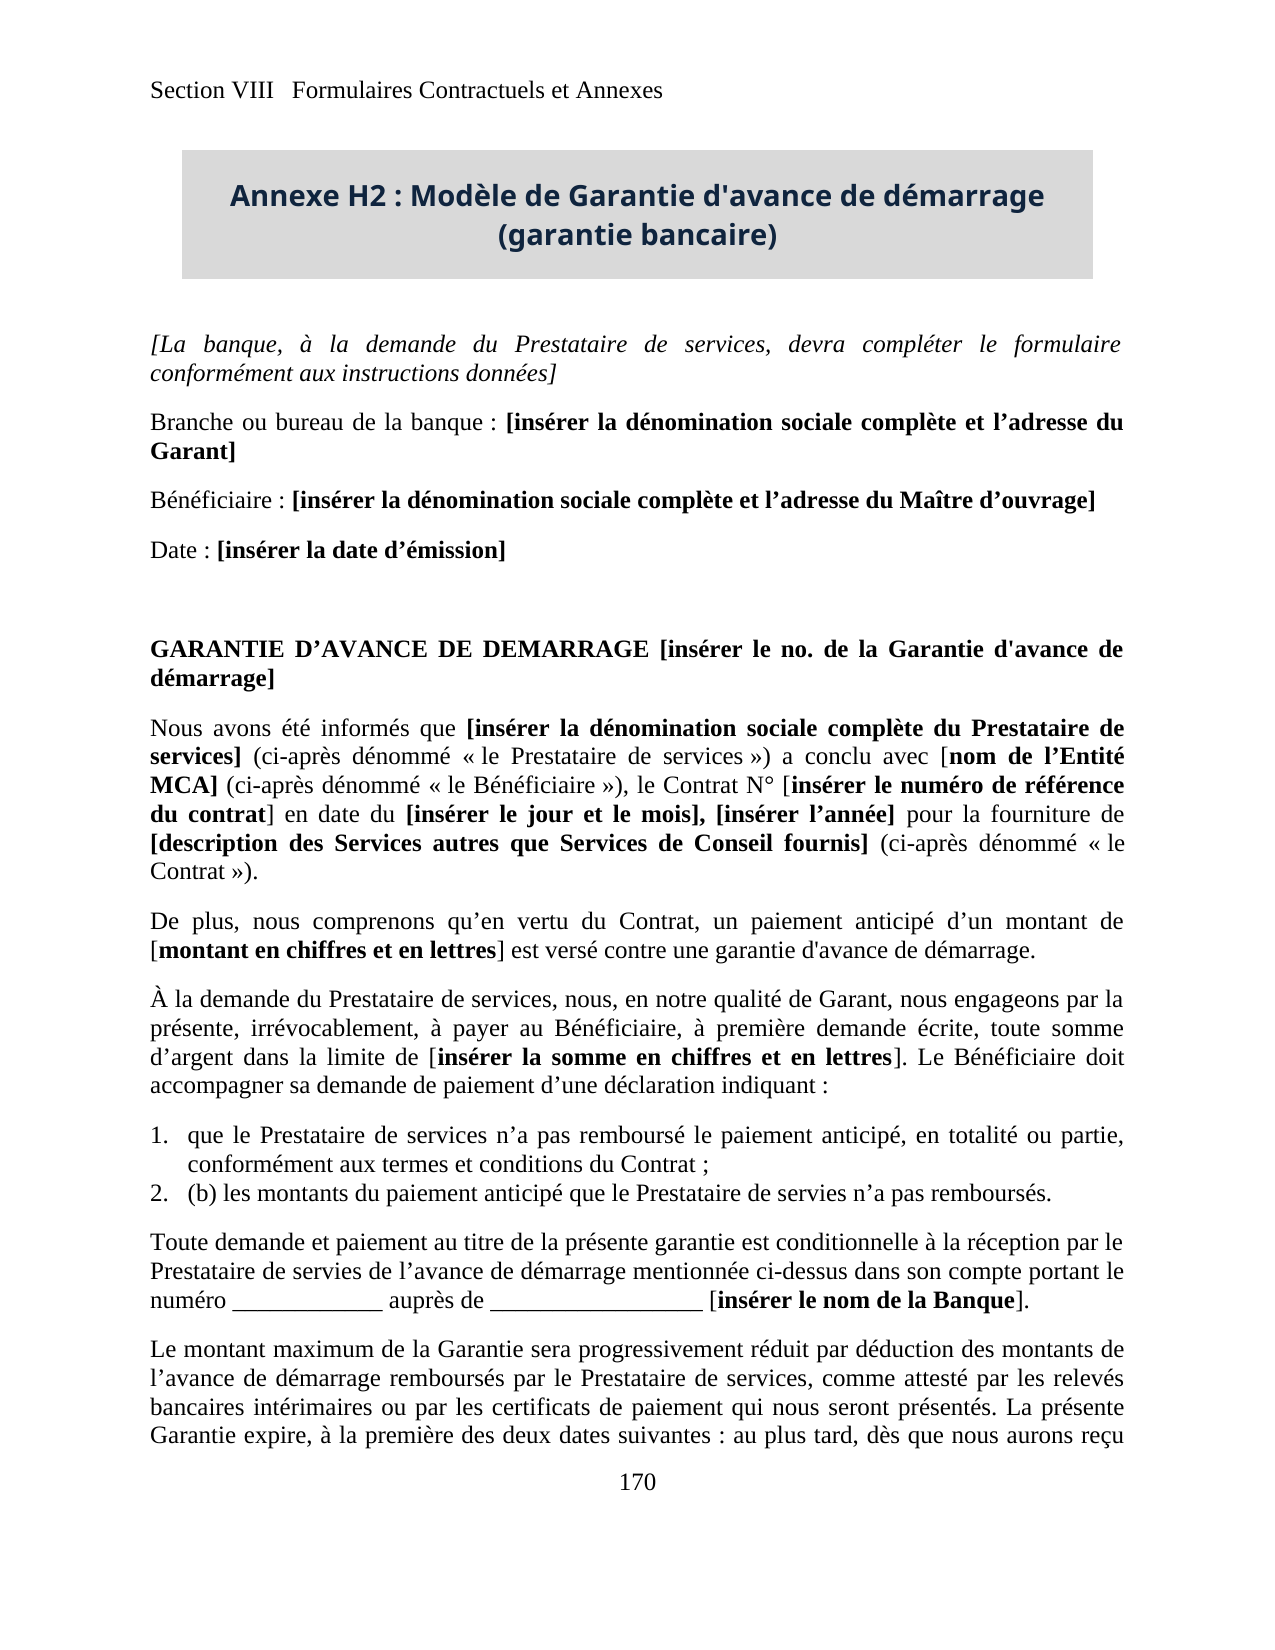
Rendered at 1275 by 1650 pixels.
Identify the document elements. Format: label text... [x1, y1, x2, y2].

text Date : [insérer la date d’émission] [150, 535, 1125, 564]
text [La banque, à la demande du Prestataire de services, devra compléter le formulaire conformément aux instructions données] [150, 329, 1125, 386]
text À la demande du Prestataire de services, nous, en notre qualité de Garant, nous engageons par la présente, irrévocablement, à payer au Bénéficiaire, à première demande écrite, toute somme d’argent dans la limite de [insérer la somme en chiffres et en lettres]. Le Bénéficiaire doit accompagner sa demande de paiement d’une déclaration indiquant : [150, 984, 1125, 1099]
text De plus, nous comprenons qu’en vertu du Contrat, un paiement anticipé d’un montant de [montant en chiffres et en lettres] est versé contre une garantie d'avance de démarrage. [150, 906, 1125, 963]
list que le Prestataire de services n’a pas remboursé le paiement anticipé, en totalité ou partie, conformément aux termes et conditions du Contrat ; [150, 1120, 1125, 1178]
text Bénéficiaire : [insérer la dénomination sociale complète et l’adresse du Maître d’ouvrage] [150, 486, 1125, 514]
text Toute demande et paiement au titre de la présente garantie est conditionnelle à la réception par le Prestataire de servies de l’avance de démarrage mentionnée ci-dessus dans son compte portant le numéro ____________ auprès de _________________ [insérer le nom de la Banque]. [150, 1227, 1125, 1313]
table_header Annexe H2 : Modèle de Garantie d'avance de démarrage (garantie bancaire) [182, 150, 1093, 279]
text Branche ou bureau de la banque : [insérer la dénomination sociale complète et l’adresse du Garant] [150, 407, 1125, 465]
text Nous avons été informés que [insérer la dénomination sociale complète du Prestataire de services] (ci-après dénommé « le Prestataire de services ») a conclu avec [nom de l’Entité MCA] (ci-après dénommé « le Bénéficiaire »), le Contrat N° [insérer le numéro de référence du contrat] en date du [insérer le jour et le mois], [insérer l’année] pour la fourniture de [description des Services autres que Services de Conseil fournis] (ci-après dénommé « le Contrat »). [150, 713, 1125, 885]
text GARANTIE D’AVANCE DE DEMARRAGE [insérer le no. de la Garantie d'avance de démarrage] [150, 634, 1125, 692]
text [150, 1334, 1125, 1449]
list (b) les montants du paiement anticipé que le Prestataire de servies n’a pas remboursés. [150, 1178, 1125, 1206]
